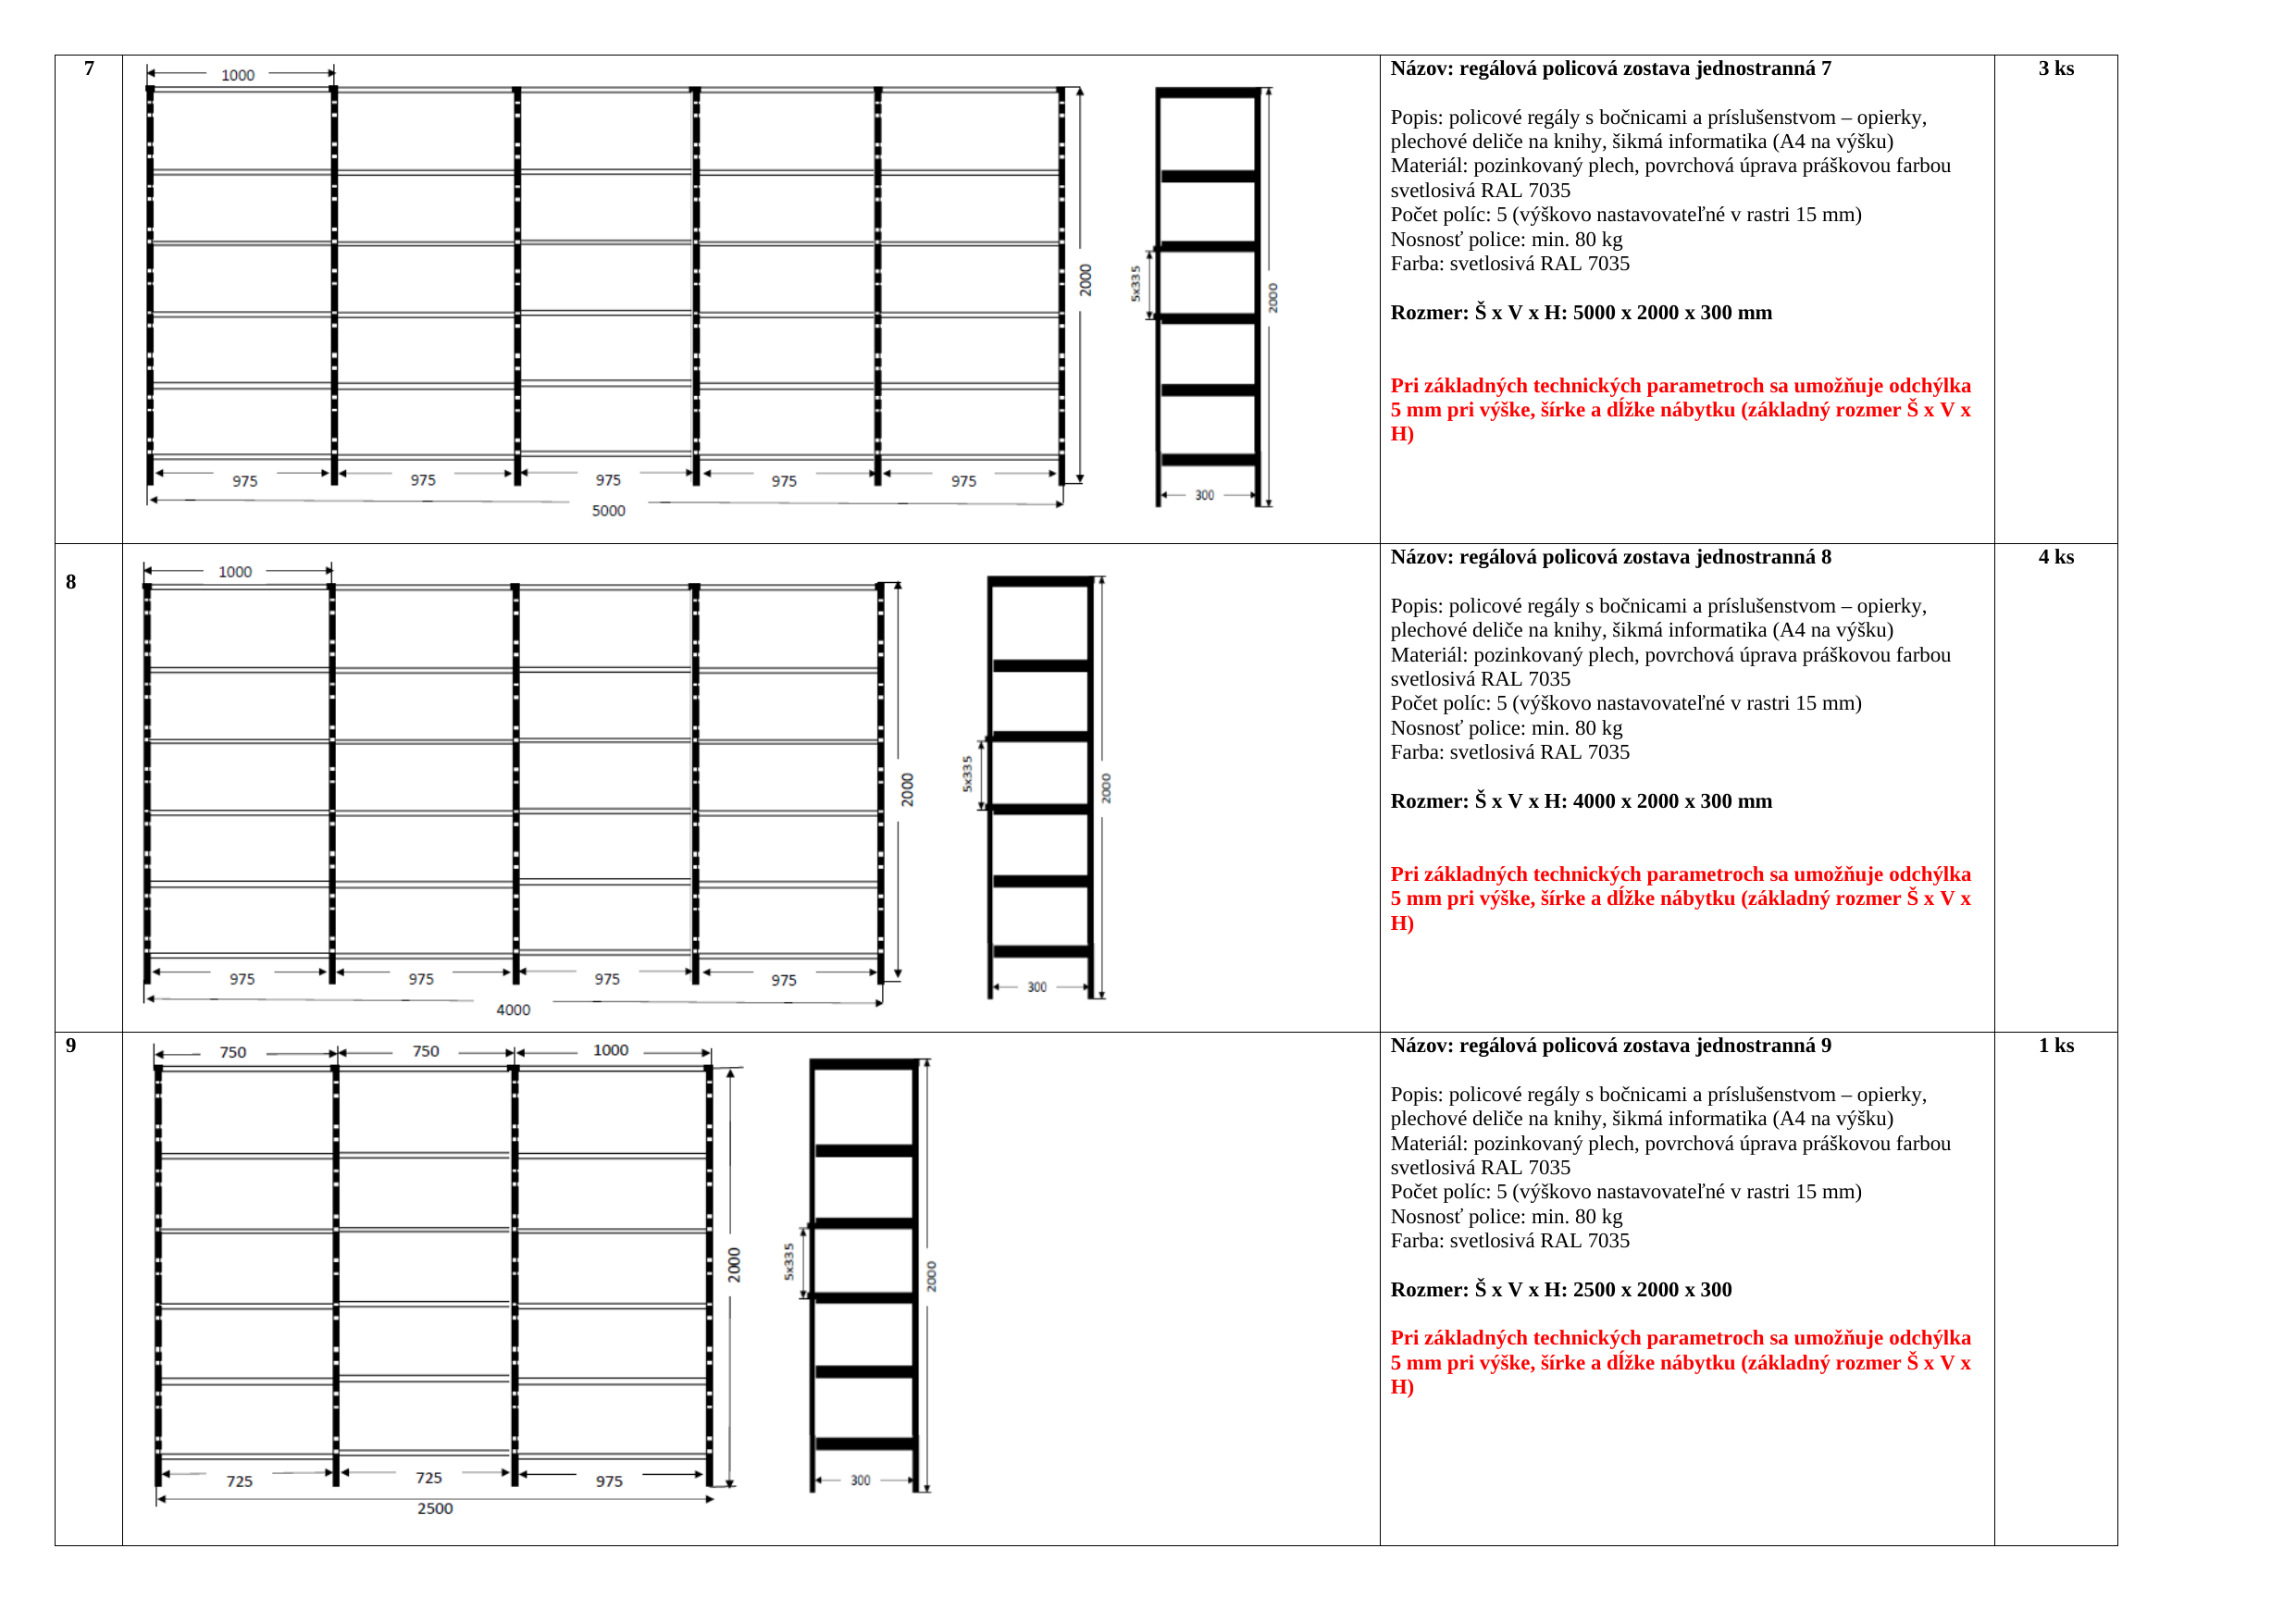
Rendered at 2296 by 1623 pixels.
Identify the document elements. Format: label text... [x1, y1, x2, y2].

table_cell Názov: regálová policová zostava jednostranná 9 Popis: policové regály s bočnicami a príslušenstvom – opierky, plechové deliče na knihy, šikmá informatika (A4 na výšku) Materiál: pozinkovaný plech, povrchová úprava práškovou farbou svetlosivá RAL 7035 Počet políc: 5 (výškovo nastavovateľné v rastri 15 mm) Nosnosť police: min. 80 kg Farba: svetlosivá RAL 7035 Rozmer: Š x V x H: 2500 x 2000 x 300 Pri základných technických parametroch sa umožňuje odchýlka 5 mm pri výške, šírke a dĺžke nábytku (základný rozmer Š x V x H) [1381, 1033, 1994, 1545]
table_cell 1 ks [1995, 1033, 2117, 1545]
table_cell 7 [56, 56, 122, 543]
table_cell [123, 1033, 1380, 1545]
picture [779, 1034, 943, 1516]
table_cell Názov: regálová policová zostava jednostranná 8 Popis: policové regály s bočnicami a príslušenstvom – opierky, plechové deliče na knihy, šikmá informatika (A4 na výšku) Materiál: pozinkovaný plech, povrchová úprava práškovou farbou svetlosivá RAL 7035 Počet políc: 5 (výškovo nastavovateľné v rastri 15 mm) Nosnosť police: min. 80 kg Farba: svetlosivá RAL 7035 Rozmer: Š x V x H: 4000 x 2000 x 300 mm Pri základných technických parametroch sa umožňuje odchýlka 5 mm pri výške, šírke a dĺžke nábytku (základný rozmer Š x V x H) [1381, 544, 1994, 1032]
table_cell 3 ks [1995, 56, 2117, 543]
picture [1126, 63, 1300, 529]
table_cell 4 ks [1995, 544, 2117, 1032]
table_cell 9 [56, 1033, 122, 1545]
table_cell 8 [56, 544, 122, 1032]
table_cell Názov: regálová policová zostava jednostranná 7 Popis: policové regály s bočnicami a príslušenstvom – opierky, plechové deliče na knihy, šikmá informatika (A4 na výšku) Materiál: pozinkovaný plech, povrchová úprava práškovou farbou svetlosivá RAL 7035 Počet políc: 5 (výškovo nastavovateľné v rastri 15 mm) Nosnosť police: min. 80 kg Farba: svetlosivá RAL 7035 Rozmer: Š x V x H: 5000 x 2000 x 300 mm Pri základných technických parametroch sa umožňuje odchýlka 5 mm pri výške, šírke a dĺžke nábytku (základný rozmer Š x V x H) [1381, 56, 1994, 543]
table_cell [123, 56, 1380, 543]
picture [958, 551, 1134, 1022]
table_cell [123, 544, 1380, 1032]
